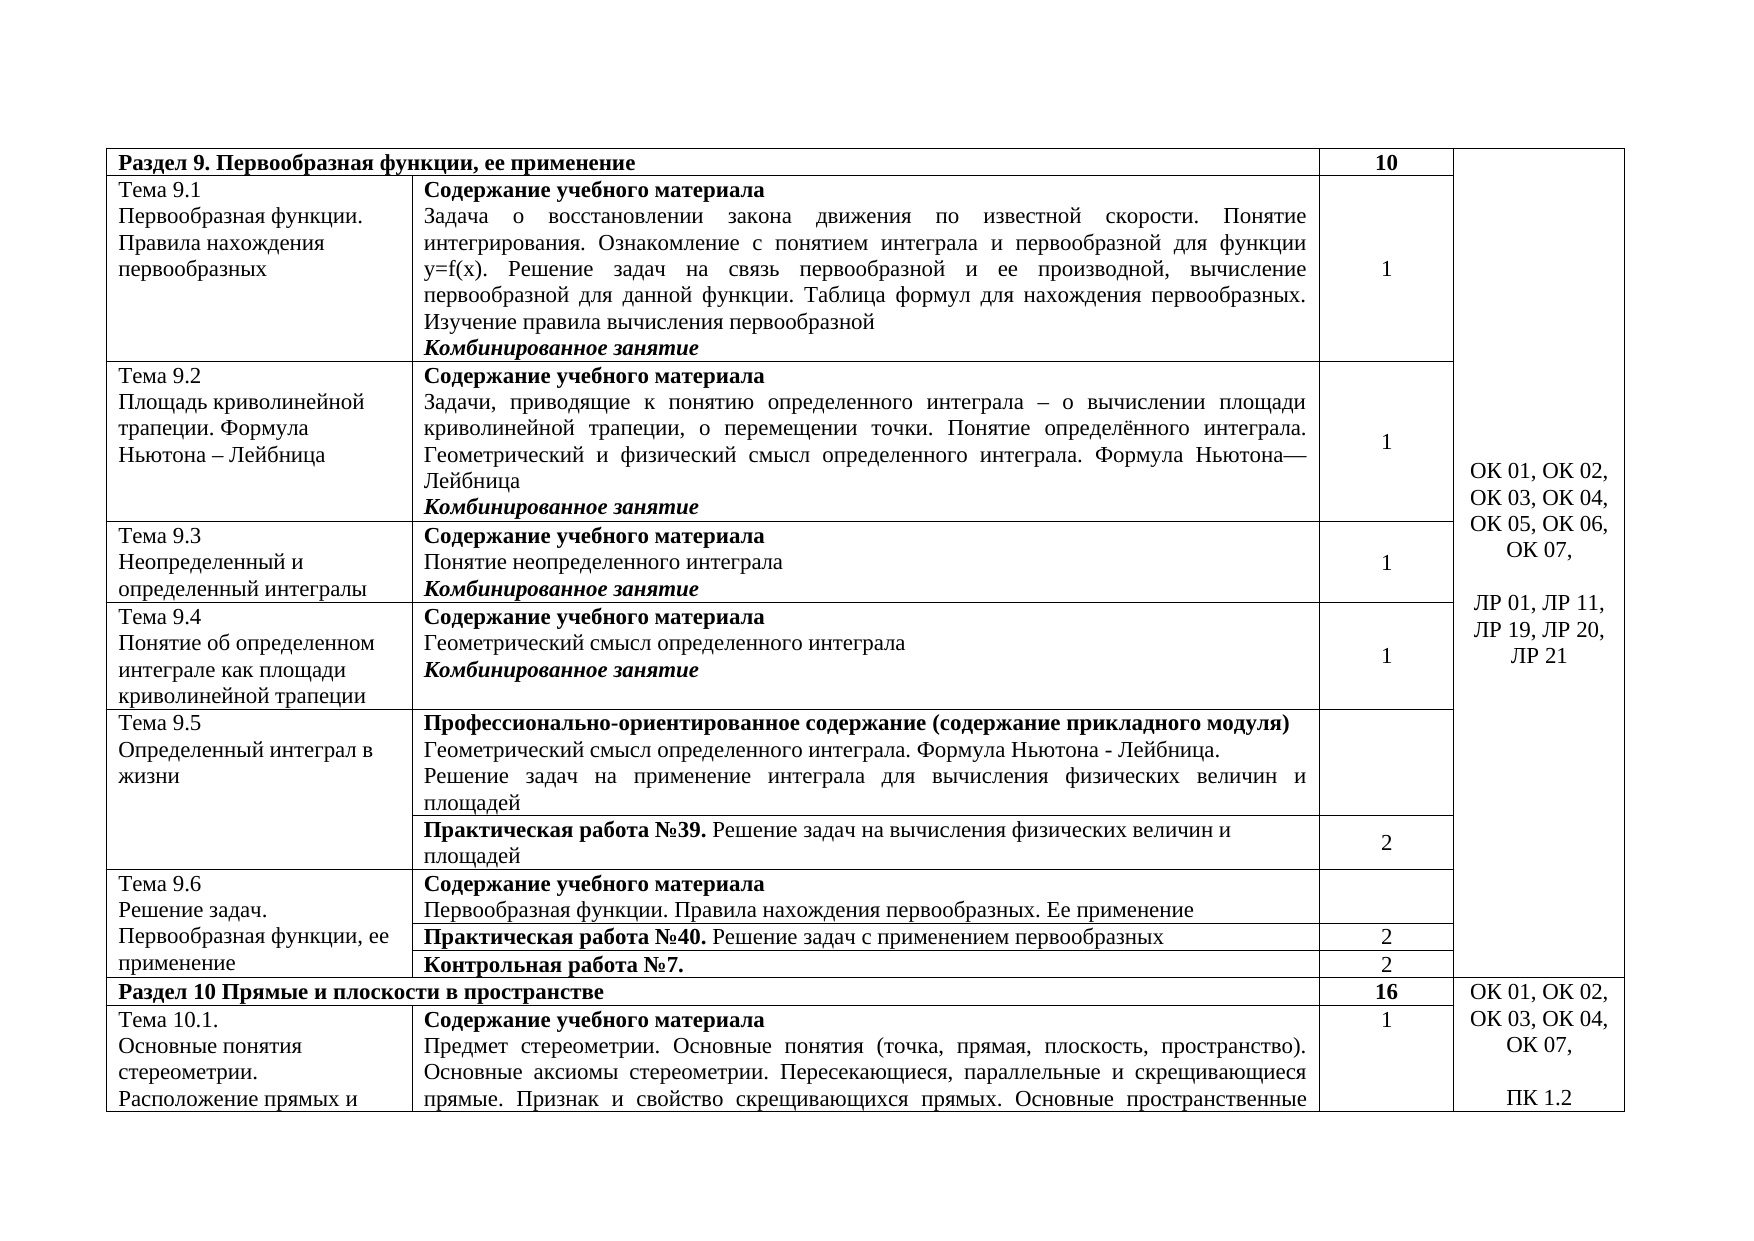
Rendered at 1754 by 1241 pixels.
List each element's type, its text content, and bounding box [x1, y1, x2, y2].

table_cell [1320, 710, 1453, 815]
table_cell Содержание учебного материала Понятие неопределенного интеграла Комбинированное занятие [413, 522, 1319, 602]
table_cell 2 [1320, 924, 1453, 950]
table_cell Тема 9.1 Первообразная функции. Правила нахождения первообразных [107, 176, 412, 361]
table_cell 16 [1320, 978, 1453, 1004]
table_cell Тема 9.2 Площадь криволинейной трапеции. Формула Ньютона – Лейбница [107, 362, 412, 521]
table_header Раздел 9. Первообразная функции, ее применение [107, 149, 1319, 175]
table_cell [107, 1006, 412, 1111]
table_cell 1 [1320, 603, 1453, 708]
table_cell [413, 1006, 1319, 1111]
table_cell 2 [1320, 816, 1453, 869]
table_cell Содержание учебного материала Первообразная функции. Правила нахождения первообразных. Ее применение [413, 870, 1319, 922]
table_cell 1 [1320, 362, 1453, 521]
table_cell Содержание учебного материала Задачи, приводящие к понятию определенного интеграла – о вычислении площади криволинейной трапеции, о перемещении точки. Понятие определённого интеграла. Геометрический и физический смысл определенного интеграла. Формула Ньютона— Лейбница Комбинированное занятие [413, 362, 1319, 521]
table_cell 2 [1320, 951, 1453, 977]
table_cell Практическая работа №40. Решение задач с применением первообразных [413, 924, 1319, 950]
table_cell Тема 9.3 Неопределенный и определенный интегралы [107, 522, 412, 602]
table_cell 1 [1320, 176, 1453, 361]
table_cell Практическая работа №39. Решение задач на вычисления физических величин и площадей [413, 816, 1319, 869]
table_header 10 [1320, 149, 1453, 175]
table_cell [1320, 870, 1453, 922]
table_cell Контрольная работа №7. [413, 951, 1319, 977]
table_cell Профессионально-ориентированное содержание (содержание прикладного модуля) Геометрический смысл определенного интеграла. Формула Ньютона - Лейбница. Решение задач на применение интеграла для вычисления физических величин и площадей [413, 710, 1319, 815]
table_cell Тема 9.5 Определенный интеграл в жизни [107, 710, 412, 869]
table_cell ОК 01, ОК 02, ОК 03, ОК 04, ОК 07, ПК 1.2 ПК 1.4 ПК 2.3 ПК 3.1 ПК 5.2 ПК 6.2 ЛР 01, ЛР 11, ЛР 19, ЛР 20, ЛР 21 [1454, 978, 1624, 1111]
table_cell 1 [1320, 522, 1453, 602]
table_cell Содержание учебного материала Задача о восстановлении закона движения по известной скорости. Понятие интегрирования. Ознакомление с понятием интеграла и первообразной для функции y=f(x). Решение задач на связь первообразной и ее производной, вычисление первообразной для данной функции. Таблица формул для нахождения первообразных. Изучение правила вычисления первообразной Комбинированное занятие [413, 176, 1319, 361]
table_cell Содержание учебного материала Геометрический смысл определенного интеграла Комбинированное занятие [413, 603, 1319, 708]
table_cell Тема 9.4 Понятие об определенном интеграле как площади криволинейной трапеции [107, 603, 412, 708]
table_cell 1 [1320, 1006, 1453, 1111]
table_cell Раздел 10 Прямые и плоскости в пространстве [107, 978, 1319, 1004]
table_header ОК 01, ОК 02, ОК 03, ОК 04, ОК 05, ОК 06, ОК 07, ЛР 01, ЛР 11, ЛР 19, ЛР 20, ЛР 21 [1454, 149, 1624, 977]
table_cell Тема 9.6 Решение задач. Первообразная функции, ее применение [107, 870, 412, 977]
